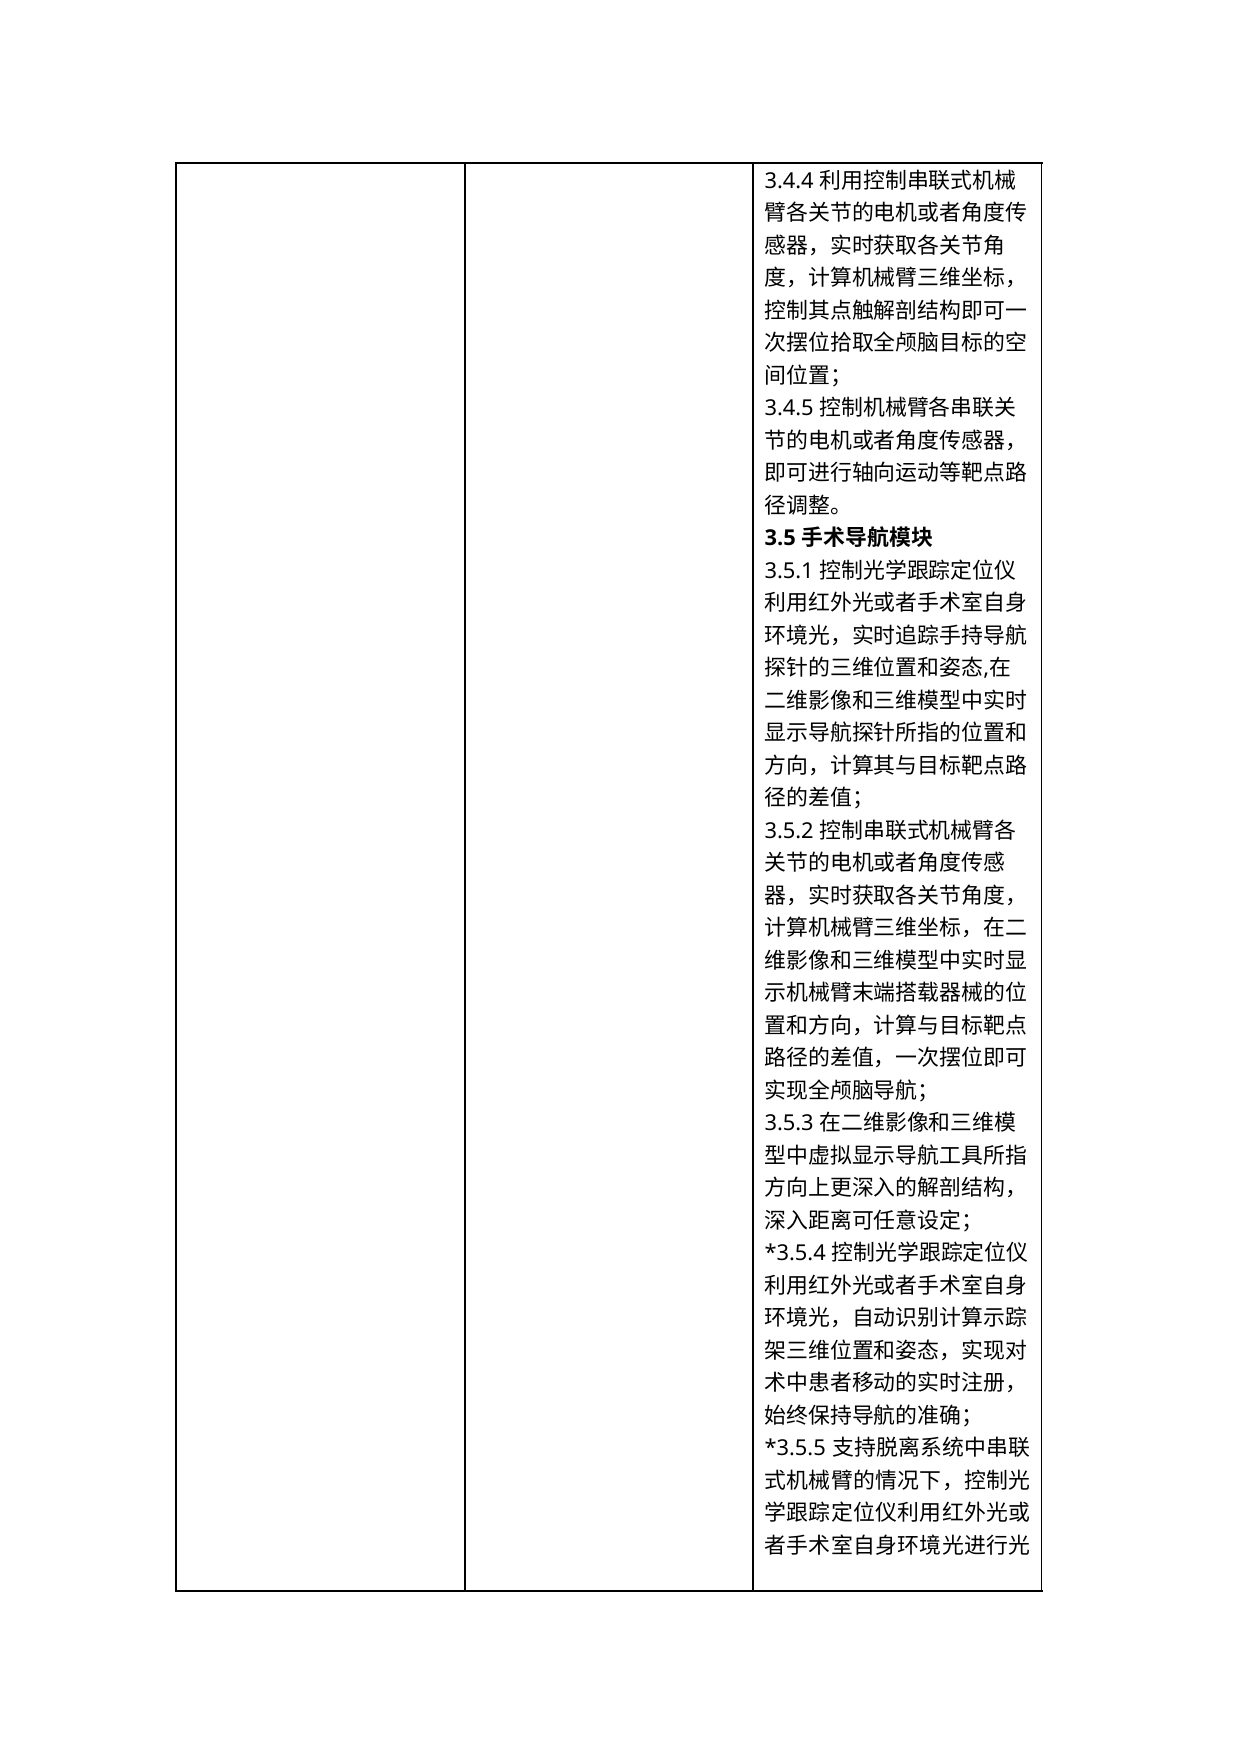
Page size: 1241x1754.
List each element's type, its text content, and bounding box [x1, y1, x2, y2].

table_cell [754, 164, 1041, 1590]
table_cell 1 [466, 164, 752, 1590]
table_cell [177, 164, 464, 1590]
